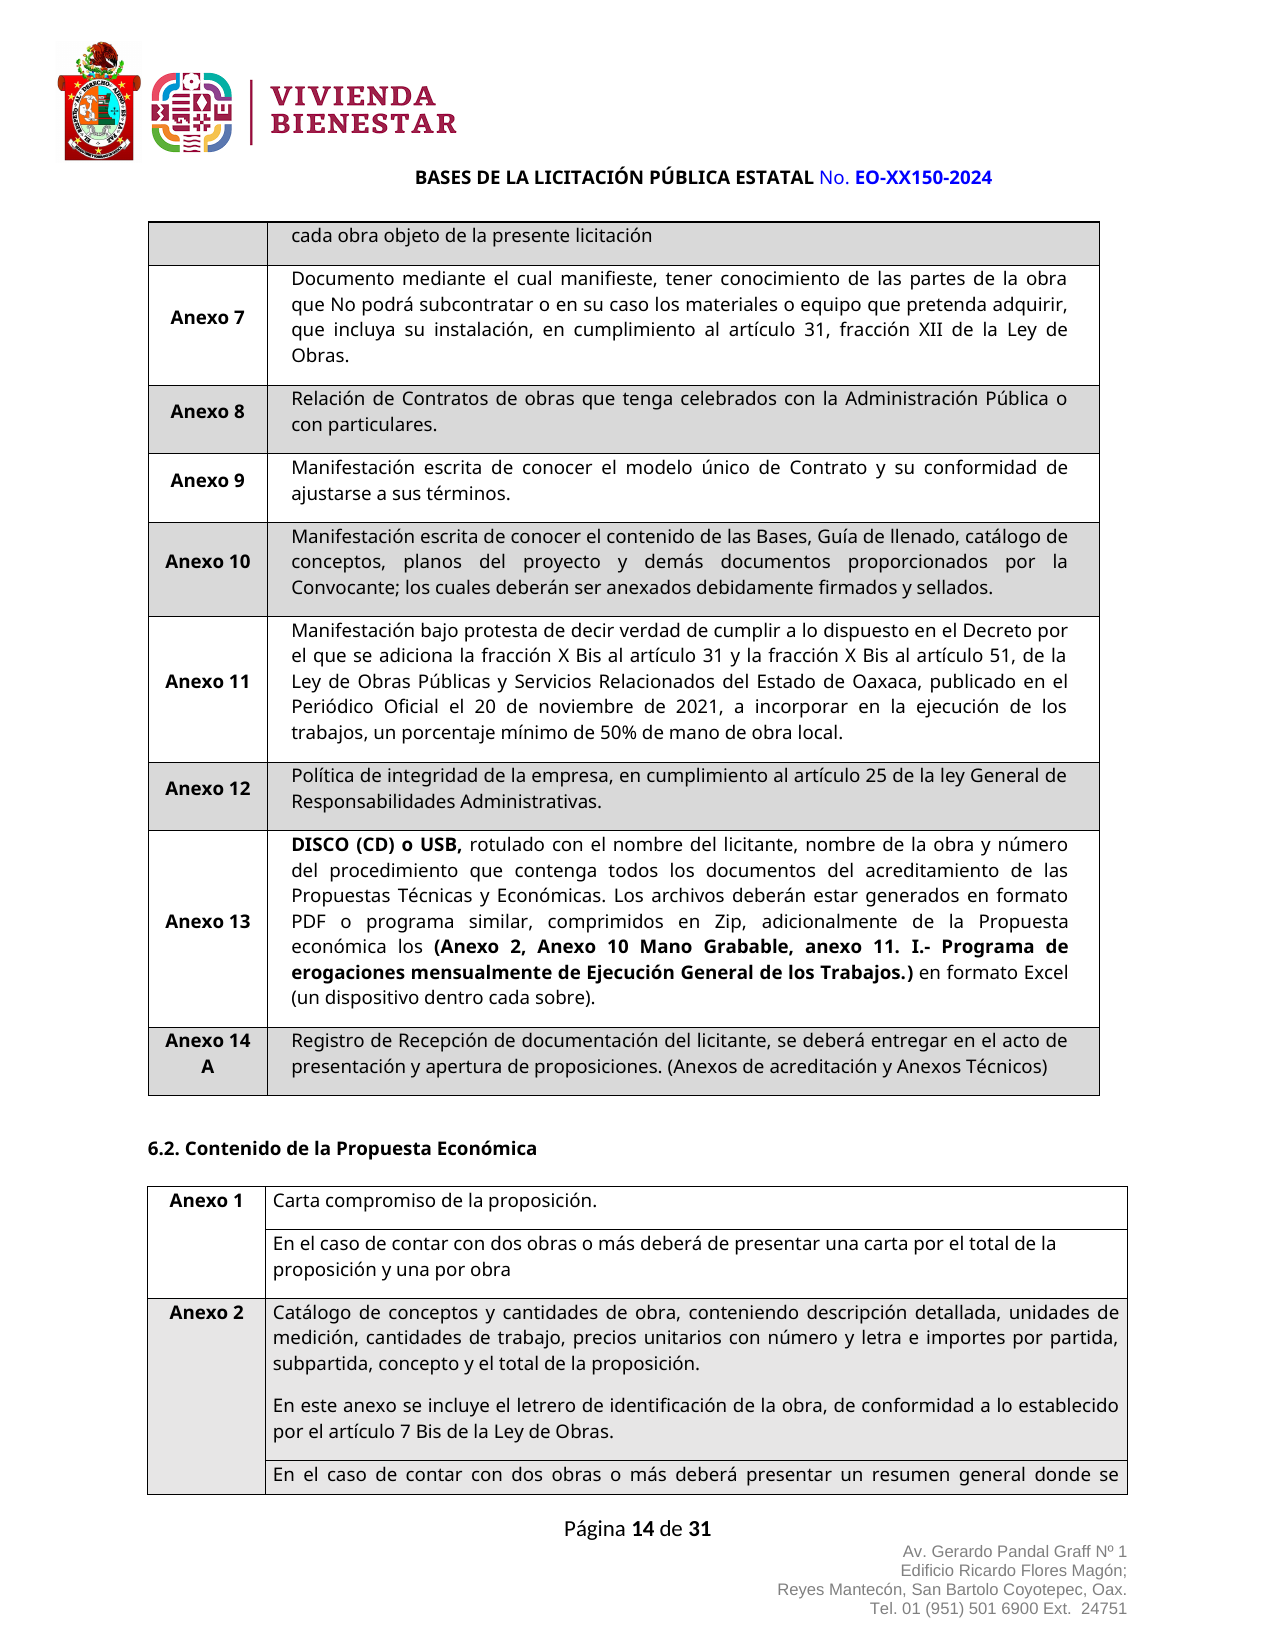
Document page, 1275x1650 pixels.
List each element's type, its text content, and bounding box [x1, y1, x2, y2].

table_cell Anexo 2 [148, 1299, 265, 1494]
table_header Anexo 1 [148, 1187, 265, 1298]
table_cell Documento mediante el cual manifieste, tener conocimiento de las partes de la obra que No podrá subcontratar o en su caso los materiales o equipo que pretenda adquirir, que incluya su instalación, en cumplimiento al artículo 31, fracción XII de la Ley de Obras. [268, 266, 1099, 384]
table_header Carta compromiso de la proposición. [266, 1187, 1127, 1229]
table_cell Política de integridad de la empresa, en cumplimiento al artículo 25 de la ley General de Responsabilidades Administrativas. [268, 763, 1099, 830]
table_cell En el caso de contar con dos obras o más deberá de presentar por cada anexo uno por cada obra objeto de la presente licitación [268, 223, 1099, 265]
text 6.2. Contenido de la Propuesta Económica [148, 1136, 1127, 1161]
picture [55, 41, 143, 163]
table_cell Registro de Recepción de documentación del licitante, se deberá entregar en el acto de presentación y apertura de proposiciones. (Anexos de acreditación y Anexos Técnicos) [268, 1028, 1099, 1095]
table_cell Anexo 10 [149, 523, 267, 616]
table_cell DISCO (CD) o USB, rotulado con el nombre del licitante, nombre de la obra y número del procedimiento que contenga todos los documentos del acreditamiento de las Propuestas Técnicas y Económicas. Los archivos deberán estar generados en formato PDF o programa similar, comprimidos en Zip, adicionalmente de la Propuesta económica los (Anexo 2, Anexo 10 Mano Grabable, anexo 11. I.- Programa de erogaciones mensualmente de Ejecución General de los Trabajos.) en formato Excel (un dispositivo dentro cada sobre). [268, 831, 1099, 1027]
table_cell Anexo 12 [149, 763, 267, 830]
table_cell Anexo 13 [149, 831, 267, 1027]
table_cell Anexo 8 [149, 386, 267, 453]
table_cell Manifestación escrita de conocer el contenido de las Bases, Guía de llenado, catálogo de conceptos, planos del proyecto y demás documentos proporcionados por la Convocante; los cuales deberán ser anexados debidamente firmados y sellados. [268, 523, 1099, 616]
table_cell Anexo 11 [149, 617, 267, 762]
table_cell Manifestación escrita de conocer el modelo único de Contrato y su conformidad de ajustarse a sus términos. [268, 454, 1099, 522]
table_cell Relación de Contratos de obras que tenga celebrados con la Administración Pública o con particulares. [268, 386, 1099, 453]
table_cell Anexo 9 [149, 454, 267, 522]
table_cell Anexo 7 [149, 266, 267, 384]
table_cell Manifestación bajo protesta de decir verdad de cumplir a lo dispuesto en el Decreto por el que se adiciona la fracción X Bis al artículo 31 y la fracción X Bis al artículo 51, de la Ley de Obras Públicas y Servicios Relacionados del Estado de Oaxaca, publicado en el Periódico Oficial el 20 de noviembre de 2021, a incorporar en la ejecución de los trabajos, un porcentaje mínimo de 50% de mano de obra local. [268, 617, 1099, 762]
table_cell Catálogo de conceptos y cantidades de obra, conteniendo descripción detallada, unidades de medición, cantidades de trabajo, precios unitarios con número y letra e importes por partida, subpartida, concepto y el total de la proposición. En este anexo se incluye el letrero de identificación de la obra, de conformidad a lo establecido por el artículo 7 Bis de la Ley de Obras. [266, 1299, 1127, 1460]
picture [147, 64, 473, 161]
table_cell Anexo 14 A [149, 1028, 267, 1095]
table_cell En el caso de contar con dos obras o más deberá de presentar una carta por el total de la proposición y una por obra [266, 1230, 1127, 1298]
